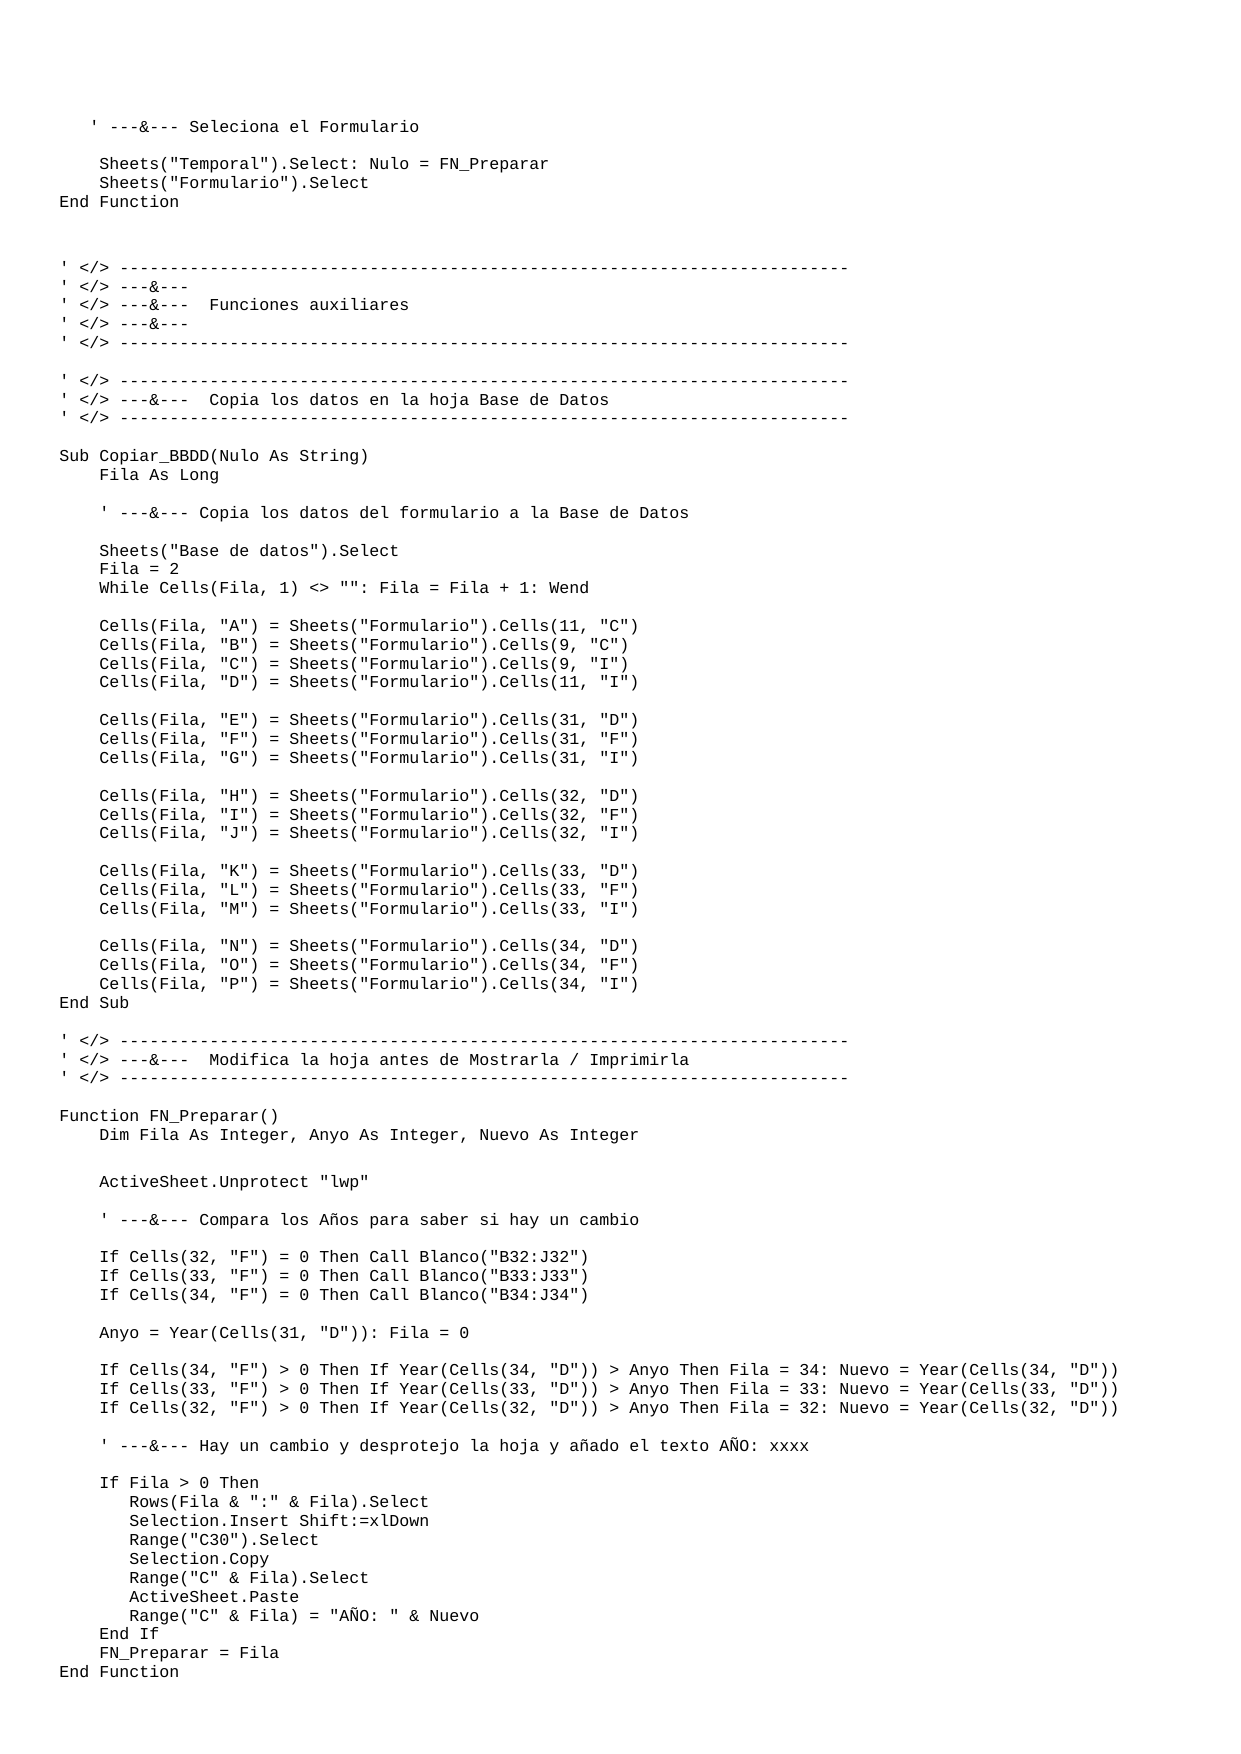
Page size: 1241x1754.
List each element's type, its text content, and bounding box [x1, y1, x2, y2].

text Range("C" & Fila).Select [59, 1569, 1181, 1588]
text Cells(Fila, "L") = Sheets("Formulario").Cells(33, "F") [59, 881, 1181, 900]
text Range("C" & Fila) = "AÑO: " & Nuevo [59, 1607, 1181, 1626]
text Sheets("Temporal").Select: Nulo = FN_Preparar [59, 156, 1181, 175]
text Fila = 2 [59, 561, 1181, 580]
text If Cells(34, "F") > 0 Then If Year(Cells(34, "D")) > Anyo Then Fila = 34: Nuevo = Year(Cells(34, "D")) [59, 1362, 1181, 1381]
text Cells(Fila, "I") = Sheets("Formulario").Cells(32, "F") [59, 806, 1181, 825]
text End If [59, 1626, 1181, 1645]
text Cells(Fila, "E") = Sheets("Formulario").Cells(31, "D") [59, 712, 1181, 731]
text ' </> ------------------------------------------------------------------------- [59, 259, 1181, 278]
text Cells(Fila, "P") = Sheets("Formulario").Cells(34, "I") [59, 976, 1181, 994]
text ActiveSheet.Unprotect "lwp" [59, 1173, 1181, 1192]
text ' ---&--- Hay un cambio y desprotejo la hoja y añado el texto AÑO: xxxx [59, 1437, 1181, 1456]
text End Sub [59, 994, 1181, 1013]
text ' </> ------------------------------------------------------------------------- [59, 372, 1181, 391]
text If Cells(33, "F") > 0 Then If Year(Cells(33, "D")) > Anyo Then Fila = 33: Nuevo = Year(Cells(33, "D")) [59, 1381, 1181, 1400]
text Cells(Fila, "K") = Sheets("Formulario").Cells(33, "D") [59, 863, 1181, 881]
text ' </> ---&--- [59, 278, 1181, 297]
text Rows(Fila & ":" & Fila).Select [59, 1494, 1181, 1513]
text ' ---&--- Copia los datos del formulario a la Base de Datos [59, 504, 1181, 523]
text Dim Fila As Integer, Anyo As Integer, Nuevo As Integer [59, 1127, 1181, 1145]
text ' </> ------------------------------------------------------------------------- [59, 1070, 1181, 1089]
text ' </> ---&--- [59, 316, 1181, 335]
text Selection.Insert Shift:=xlDown [59, 1513, 1181, 1532]
text ' ---&--- Compara los Años para saber si hay un cambio [59, 1211, 1181, 1230]
text Cells(Fila, "D") = Sheets("Formulario").Cells(11, "I") [59, 674, 1181, 693]
text If Cells(32, "F") > 0 Then If Year(Cells(32, "D")) > Anyo Then Fila = 32: Nuevo = Year(Cells(32, "D")) [59, 1400, 1181, 1418]
text If Cells(34, "F") = 0 Then Call Blanco("B34:J34") [59, 1287, 1181, 1305]
text ' </> ---&--- Modifica la hoja antes de Mostrarla / Imprimirla [59, 1051, 1181, 1070]
text Cells(Fila, "J") = Sheets("Formulario").Cells(32, "I") [59, 825, 1181, 844]
text Cells(Fila, "N") = Sheets("Formulario").Cells(34, "D") [59, 938, 1181, 957]
text End Function [59, 1664, 1181, 1682]
text ' </> ---&--- Funciones auxiliares [59, 297, 1181, 316]
text End Function [59, 193, 1181, 212]
text ' </> ------------------------------------------------------------------------- [59, 335, 1181, 353]
text Range("C30").Select [59, 1532, 1181, 1551]
text ' </> ------------------------------------------------------------------------- [59, 1032, 1181, 1051]
text If Cells(33, "F") = 0 Then Call Blanco("B33:J33") [59, 1268, 1181, 1287]
text FN_Preparar = Fila [59, 1645, 1181, 1664]
text ' ---&--- Seleciona el Formulario [59, 118, 1181, 137]
text Cells(Fila, "O") = Sheets("Formulario").Cells(34, "F") [59, 957, 1181, 976]
text Cells(Fila, "A") = Sheets("Formulario").Cells(11, "C") [59, 617, 1181, 636]
text Cells(Fila, "G") = Sheets("Formulario").Cells(31, "I") [59, 749, 1181, 768]
text Selection.Copy [59, 1551, 1181, 1569]
text Sheets("Base de datos").Select [59, 542, 1181, 561]
text While Cells(Fila, 1) <> "": Fila = Fila + 1: Wend [59, 580, 1181, 599]
text If Fila > 0 Then [59, 1475, 1181, 1494]
text If Cells(32, "F") = 0 Then Call Blanco("B32:J32") [59, 1249, 1181, 1268]
text Fila As Long [59, 467, 1181, 486]
text ' </> ------------------------------------------------------------------------- [59, 410, 1181, 429]
text Sheets("Formulario").Select [59, 175, 1181, 193]
text Cells(Fila, "F") = Sheets("Formulario").Cells(31, "F") [59, 731, 1181, 749]
text Cells(Fila, "C") = Sheets("Formulario").Cells(9, "I") [59, 655, 1181, 674]
text Cells(Fila, "M") = Sheets("Formulario").Cells(33, "I") [59, 900, 1181, 919]
text Cells(Fila, "B") = Sheets("Formulario").Cells(9, "C") [59, 636, 1181, 655]
text ' </> ---&--- Copia los datos en la hoja Base de Datos [59, 391, 1181, 410]
text ActiveSheet.Paste [59, 1588, 1181, 1607]
text Anyo = Year(Cells(31, "D")): Fila = 0 [59, 1324, 1181, 1343]
text Sub Copiar_BBDD(Nulo As String) [59, 448, 1181, 467]
text Cells(Fila, "H") = Sheets("Formulario").Cells(32, "D") [59, 787, 1181, 806]
text Function FN_Preparar() [59, 1108, 1181, 1127]
